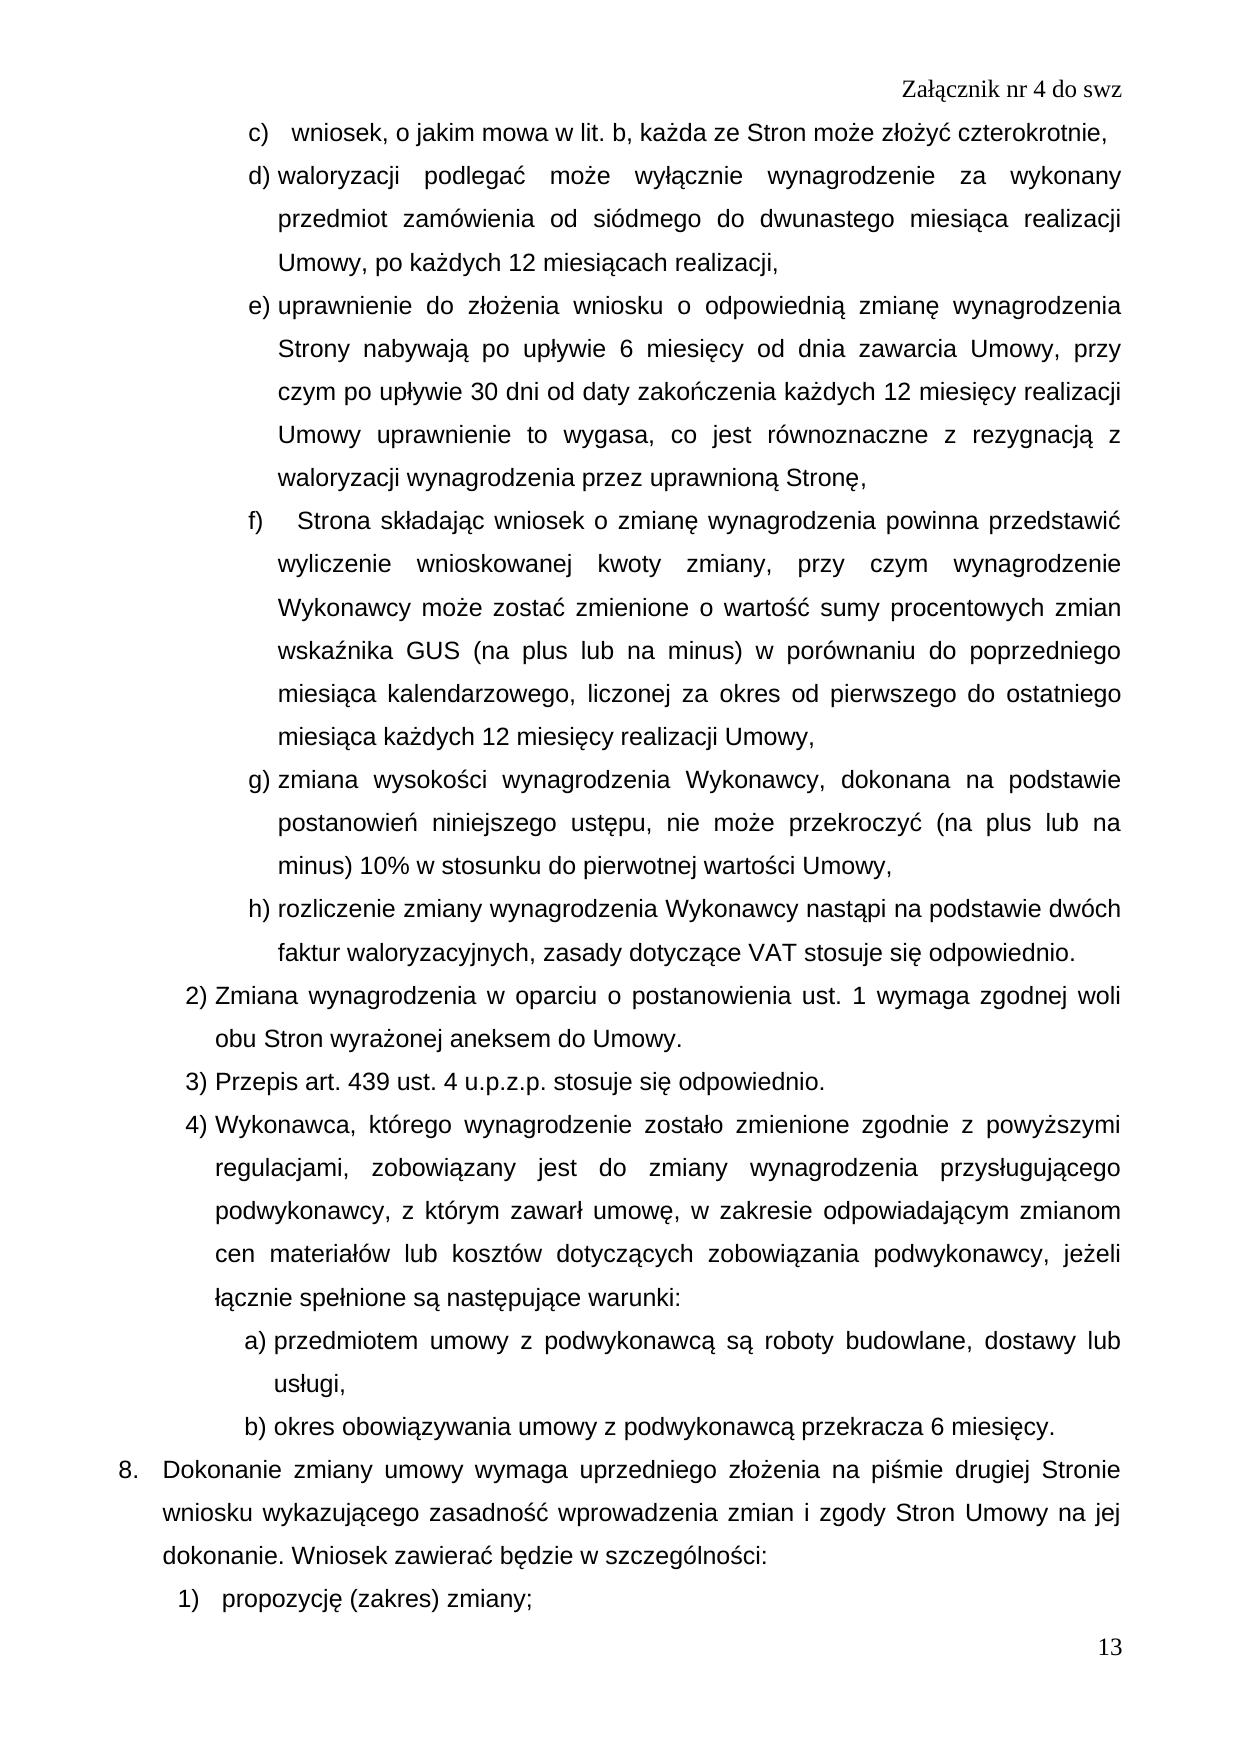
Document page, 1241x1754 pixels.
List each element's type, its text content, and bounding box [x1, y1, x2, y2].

list Zmiana wynagrodzenia w oparciu o postanowienia ust. 1 wymaga zgodnej woli obu Stron wyrażonej aneksem do Umowy. [185, 981, 1122, 1052]
list rozliczenie zmiany wynagrodzenia Wykonawcy nastąpi na podstawie dwóch faktur waloryzacyjnych, zasady dotyczące VAT stosuje się odpowiednio. [248, 894, 1122, 966]
list Strona składając wniosek o zmianę wynagrodzenia powinna przedstawić wyliczenie wnioskowanej kwoty zmiany, przy czym wynagrodzenie Wykonawcy może zostać zmienione o wartość sumy procentowych zmian wskaźnika GUS (na plus lub na minus) w porównaniu do poprzedniego miesiąca kalendarzowego, liczonej za okres od pierwszego do ostatniego miesiąca każdych 12 miesięcy realizacji Umowy, [248, 506, 1122, 751]
list zmiana wysokości wynagrodzenia Wykonawcy, dokonana na podstawie postanowień niniejszego ustępu, nie może przekroczyć (na plus lub na minus) 10% w stosunku do pierwotnej wartości Umowy, [248, 765, 1122, 880]
list uprawnienie do złożenia wniosku o odpowiednią zmianę wynagrodzenia Strony nabywają po upływie 6 miesięcy od dnia zawarcia Umowy, przy czym po upływie 30 dni od daty zakończenia każdych 12 miesięcy realizacji Umowy uprawnienie to wygasa, co jest równoznaczne z rezygnacją z waloryzacji wynagrodzenia przez uprawnioną Stronę, [248, 291, 1122, 492]
list Dokonanie zmiany umowy wymaga uprzedniego złożenia na piśmie drugiej Stronie wniosku wykazującego zasadność wprowadzenia zmian i zgody Stron Umowy na jej dokonanie. Wniosek zawierać będzie w szczególności: [118, 1455, 1122, 1570]
list Wykonawca, którego wynagrodzenie zostało zmienione zgodnie z powyższymi regulacjami, zobowiązany jest do zmiany wynagrodzenia przysługującego podwykonawcy, z którym zawarł umowę, w zakresie odpowiadającym zmianom cen materiałów lub kosztów dotyczących zobowiązania podwykonawcy, jeżeli łącznie spełnione są następujące warunki: [185, 1110, 1122, 1311]
list przedmiotem umowy z podwykonawcą są roboty budowlane, dostawy lub usługi, [244, 1326, 1122, 1397]
list propozycję (zakres) zmiany; [177, 1584, 1122, 1613]
list Przepis art. 439 ust. 4 u.p.z.p. stosuje się odpowiednio. [185, 1067, 1122, 1096]
list okres obowiązywania umowy z podwykonawcą przekracza 6 miesięcy. [244, 1412, 1122, 1441]
list waloryzacji podlegać może wyłącznie wynagrodzenie za wykonany przedmiot zamówienia od siódmego do dwunastego miesiąca realizacji Umowy, po każdych 12 miesiącach realizacji, [248, 161, 1122, 276]
list wniosek, o jakim mowa w lit. b, każda ze Stron może złożyć czterokrotnie, [248, 118, 1122, 147]
